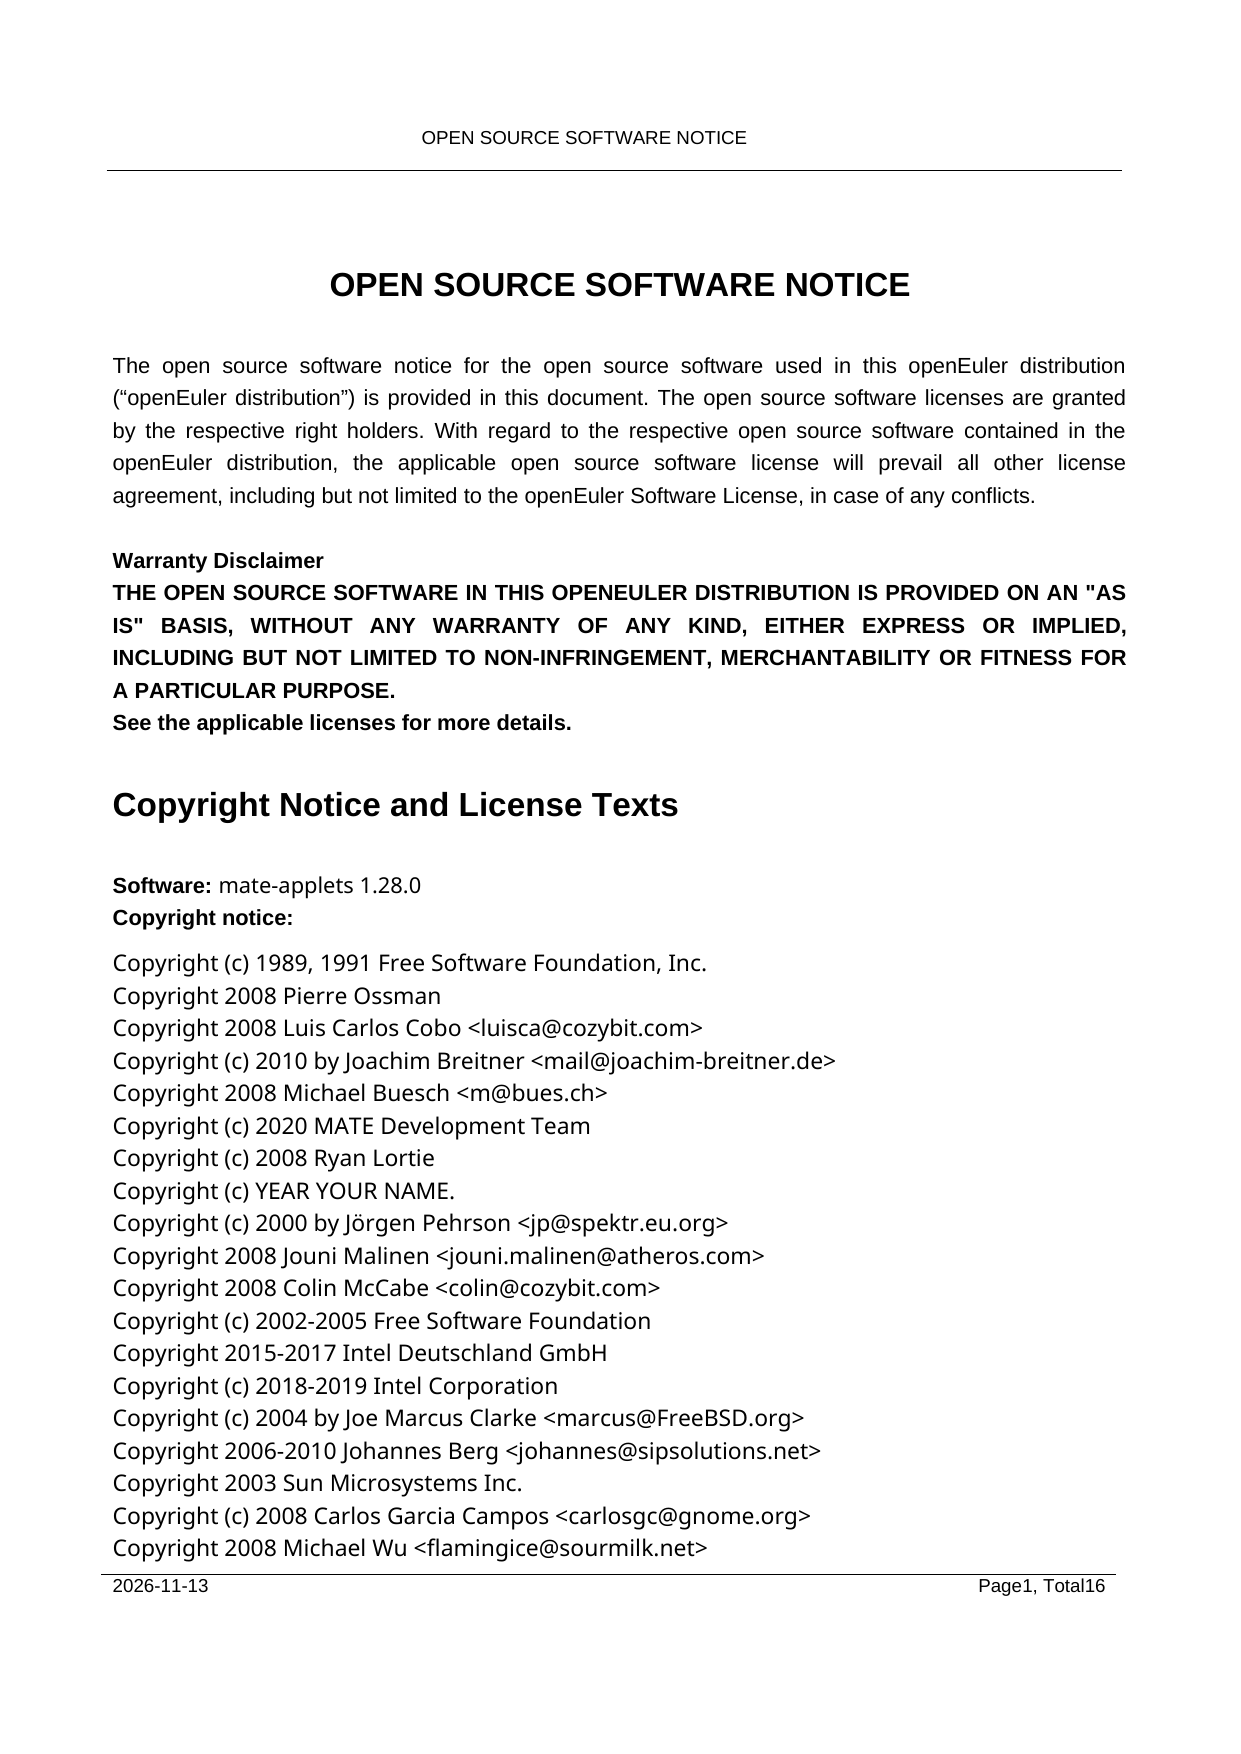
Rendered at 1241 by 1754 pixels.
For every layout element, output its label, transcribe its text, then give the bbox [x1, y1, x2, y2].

text OPEN SOURCE SOFTWARE NOTICE [112, 251, 1128, 316]
text Copyright Notice and License Texts [112, 771, 1128, 836]
text Copyright notice: [112, 901, 1128, 934]
text THE OPEN SOURCE SOFTWARE IN THIS OPENEULER DISTRIBUTION IS PROVIDED ON AN "AS IS" BASIS, WITHOUT ANY WARRANTY OF ANY KIND, EITHER EXPRESS OR IMPLIED, INCLUDING BUT NOT LIMITED TO NON-INFRINGEMENT, MERCHANTABILITY OR FITNESS FOR A PARTICULAR PURPOSE. See the applicable licenses for more details. [112, 576, 1128, 739]
text The open source software notice for the open source software used in this openEuler distribution (“openEuler distribution”) is provided in this document. The open source software licenses are granted by the respective right holders. With regard to the respective open source software contained in the openEuler distribution, the applicable open source software license will prevail all other license agreement, including but not limited to the openEuler Software License, in case of any conflicts. [112, 349, 1128, 511]
text Warranty Disclaimer [112, 544, 1128, 576]
title Software: mate-applets 1.28.0 [112, 869, 1128, 901]
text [112, 947, 1128, 1564]
